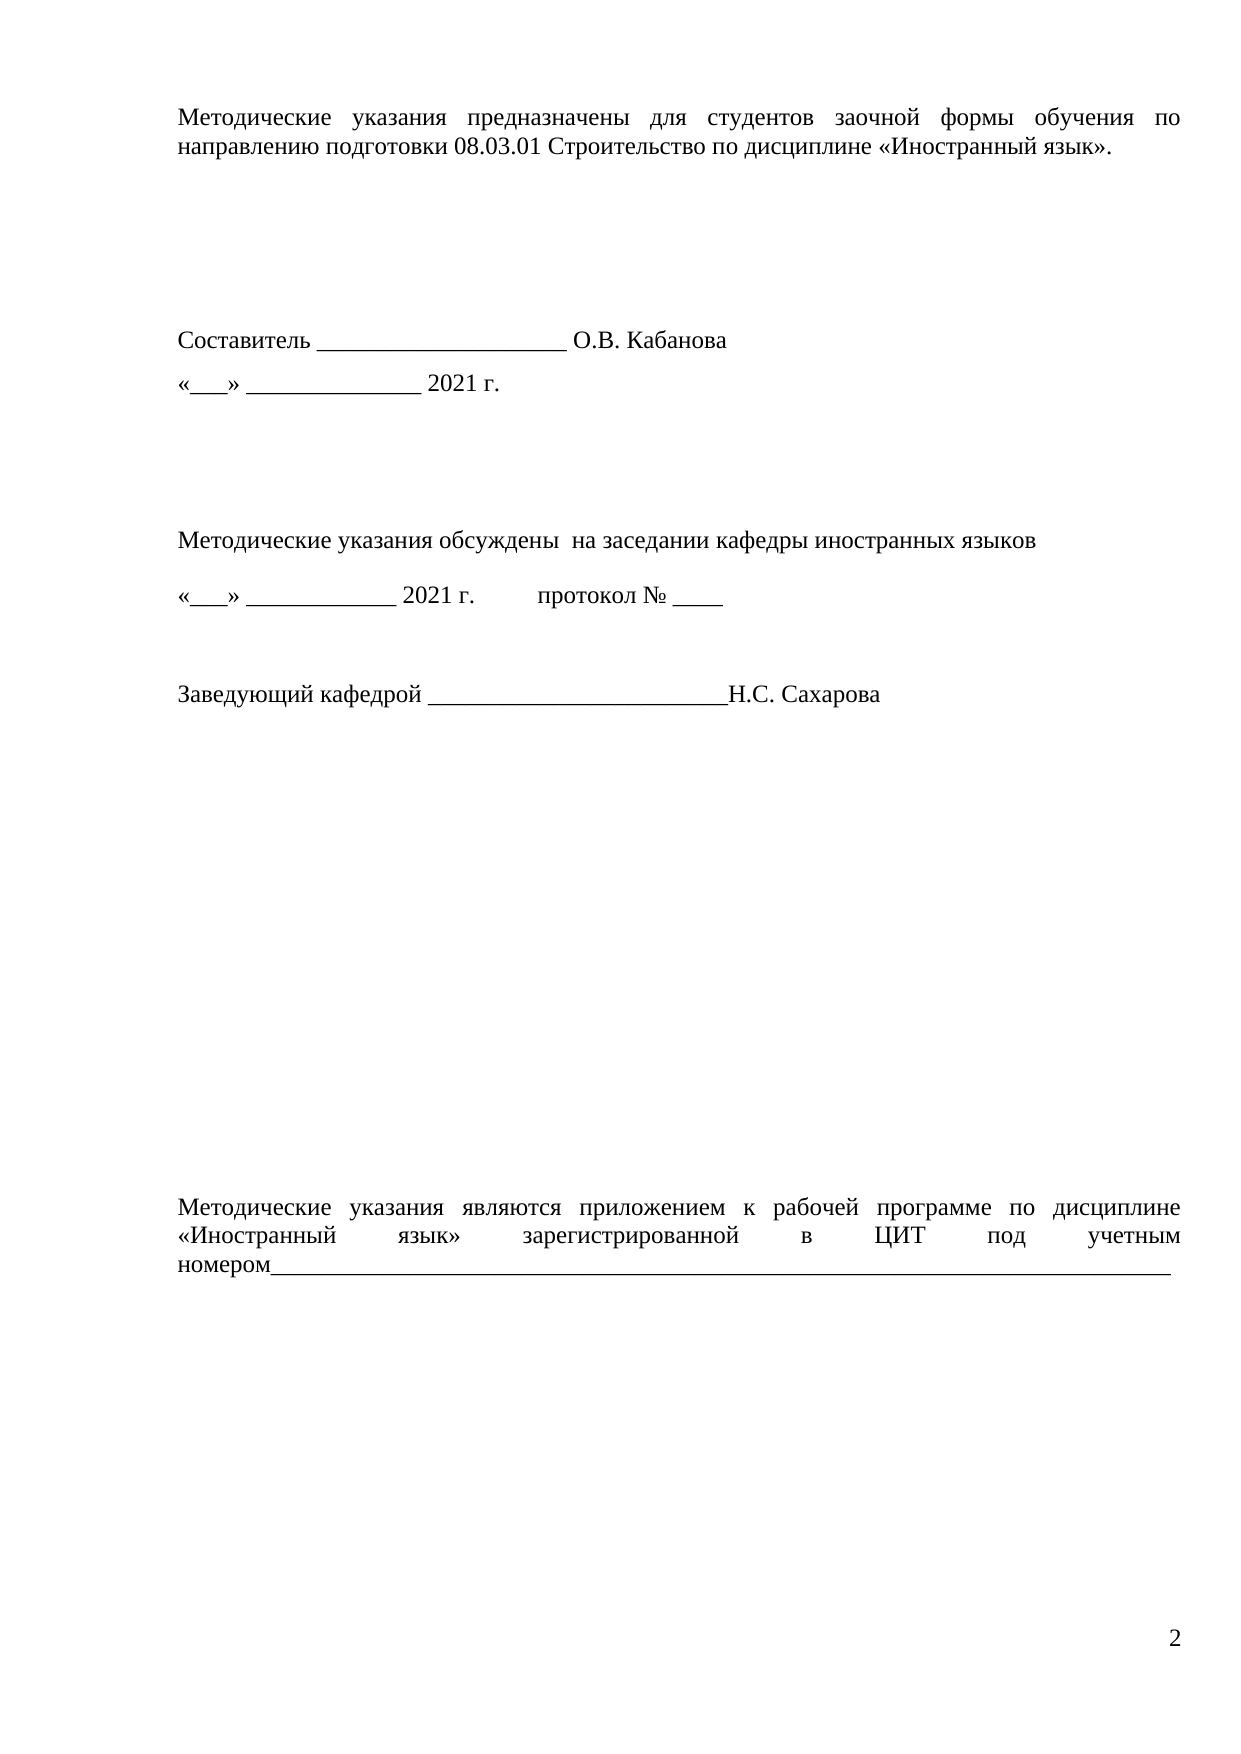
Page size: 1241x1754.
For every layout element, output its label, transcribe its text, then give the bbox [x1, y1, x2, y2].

text Составитель ____________________ О.В. Кабанова [177, 325, 1181, 354]
text Методические указания являются приложением к рабочей программе по дисциплине «Иностранный язык» зарегистрированной в ЦИТ под учетным номером________________________________________________________________________ [177, 1192, 1181, 1278]
text «___» ____________ 2021 г. протокол № ____ [177, 580, 1181, 609]
text «___» ______________ 2021 г. [177, 368, 1181, 397]
text Заведующий кафедрой ________________________Н.С. Сахарова [177, 679, 1181, 708]
text Методические указания обсуждены на заседании кафедры иностранных языков [177, 525, 1181, 553]
text Методические указания предназначены для студентов заочной формы обучения по направлению подготовки 08.03.01 Строительство по дисциплине «Иностранный язык». [177, 102, 1181, 160]
